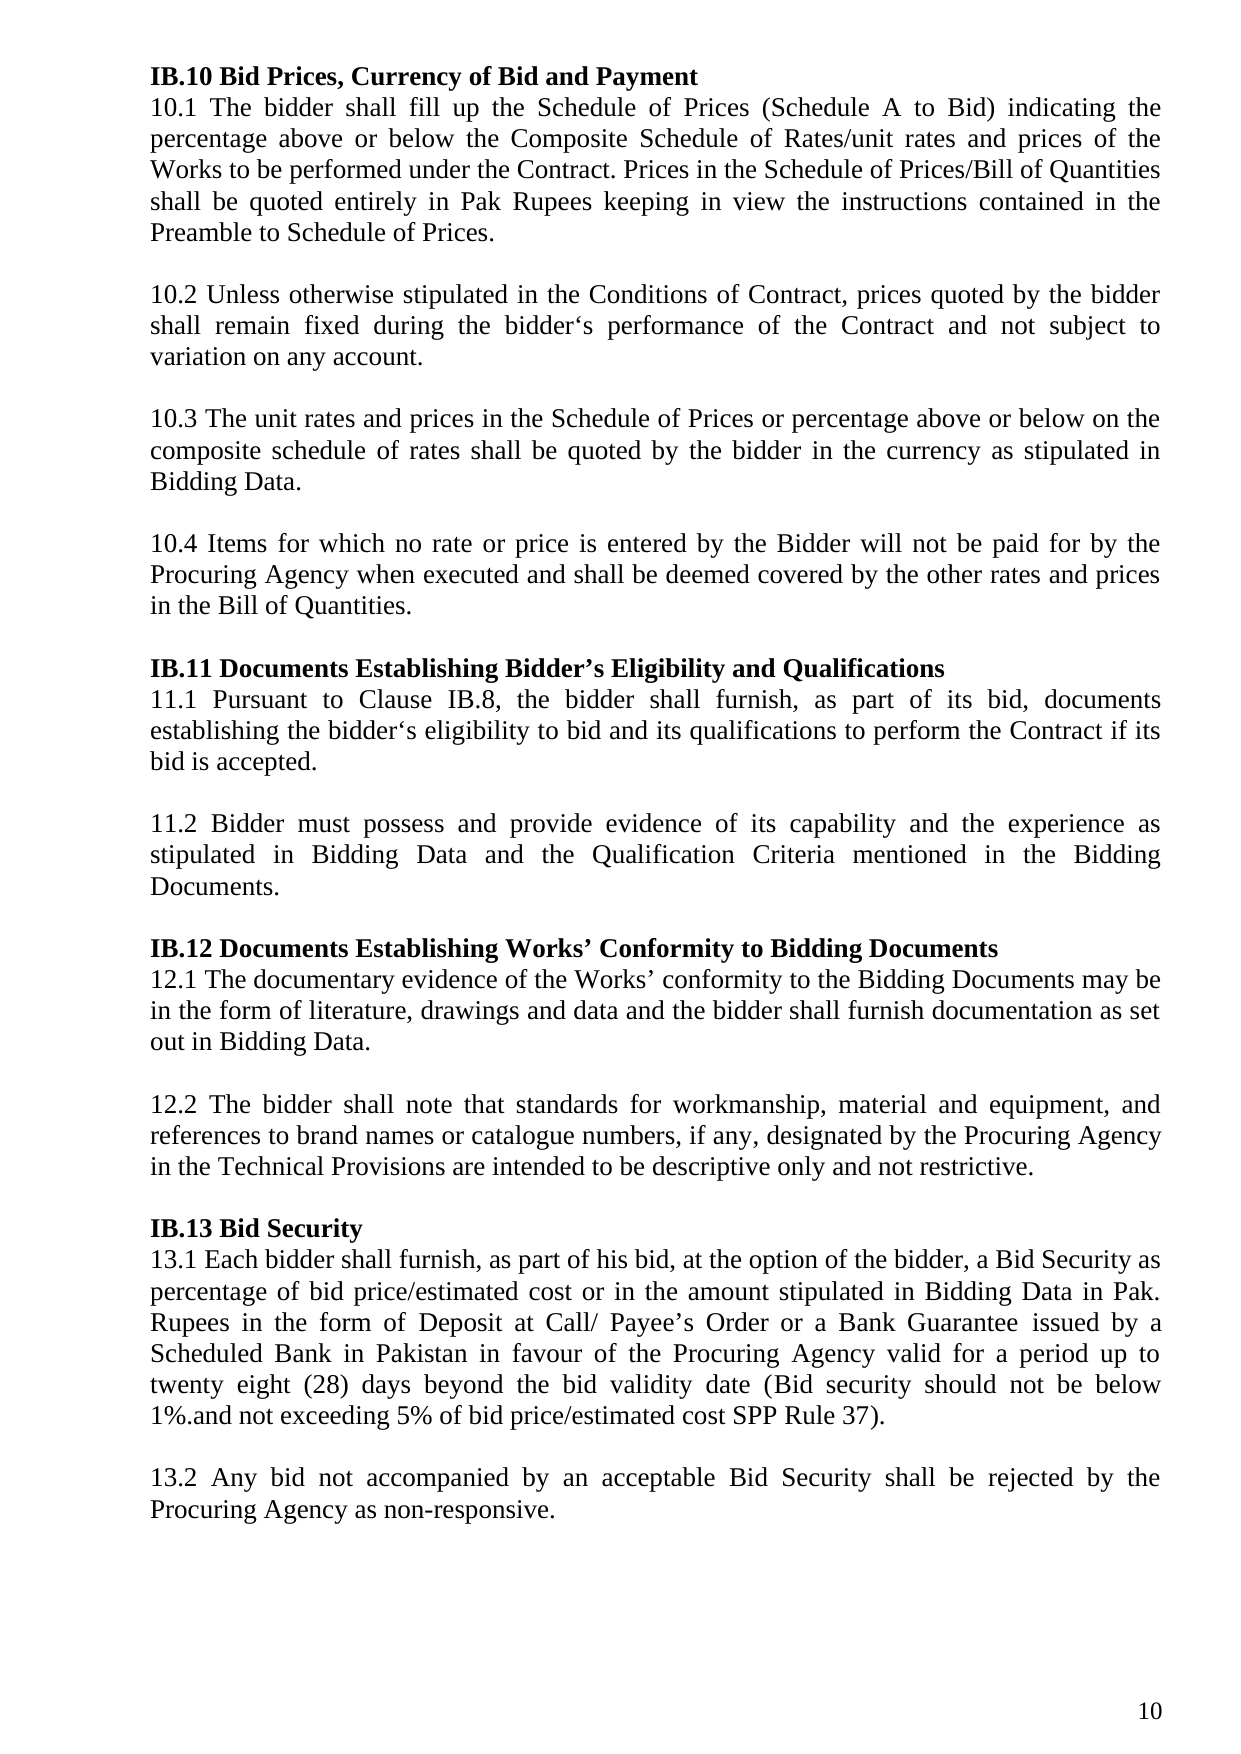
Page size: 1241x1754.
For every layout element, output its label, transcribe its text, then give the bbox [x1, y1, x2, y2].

text IB.12 Documents Establishing Works’ Conformity to Bidding Documents [150, 932, 1162, 963]
text IB.10 Bid Prices, Currency of Bid and Payment [150, 60, 1162, 91]
text 12.1 The documentary evidence of the Works’ conformity to the Bidding Documents may be in the form of literature, drawings and data and the bidder shall furnish documentation as set out in Bidding Data. [150, 963, 1162, 1057]
text IB.11 Documents Establishing Bidder’s Eligibility and Qualifications [150, 652, 1162, 683]
text 10.4 Items for which no rate or price is entered by the Bidder will not be paid for by the Procuring Agency when executed and shall be deemed covered by the other rates and prices in the Bill of Quantities. [150, 527, 1162, 621]
text 13.1 Each bidder shall furnish, as part of his bid, at the option of the bidder, a Bid Security as percentage of bid price/estimated cost or in the amount stipulated in Bidding Data in Pak. Rupees in the form of Deposit at Call/ Payee’s Order or a Bank Guarantee issued by a Scheduled Bank in Pakistan in favour of the Procuring Agency valid for a period up to twenty eight (28) days beyond the bid validity date (Bid security should not be below 1%.and not exceeding 5% of bid price/estimated cost SPP Rule 37). [150, 1243, 1162, 1430]
text 11.2 Bidder must possess and provide evidence of its capability and the experience as stipulated in Bidding Data and the Qualification Criteria mentioned in the Bidding Documents. [150, 807, 1162, 901]
text 10.1 The bidder shall fill up the Schedule of Prices (Schedule A to Bid) indicating the percentage above or below the Composite Schedule of Rates/unit rates and prices of the Works to be performed under the Contract. Prices in the Schedule of Prices/Bill of Quantities shall be quoted entirely in Pak Rupees keeping in view the instructions contained in the Preamble to Schedule of Prices. [150, 91, 1162, 247]
text IB.13 Bid Security [150, 1212, 1162, 1243]
text 13.2 Any bid not accompanied by an acceptable Bid Security shall be rejected by the Procuring Agency as non-responsive. [150, 1462, 1162, 1524]
text 10.2 Unless otherwise stipulated in the Conditions of Contract, prices quoted by the bidder shall remain fixed during the bidder‘s performance of the Contract and not subject to variation on any account. [150, 278, 1162, 371]
text 10.3 The unit rates and prices in the Schedule of Prices or percentage above or below on the composite schedule of rates shall be quoted by the bidder in the currency as stipulated in Bidding Data. [150, 403, 1162, 496]
text 12.2 The bidder shall note that standards for workmanship, material and equipment, and references to brand names or catalogue numbers, if any, designated by the Procuring Agency in the Technical Provisions are intended to be descriptive only and not restrictive. [150, 1088, 1162, 1181]
text 11.1 Pursuant to Clause IB.8, the bidder shall furnish, as part of its bid, documents establishing the bidder‘s eligibility to bid and its qualifications to perform the Contract if its bid is accepted. [150, 683, 1162, 776]
